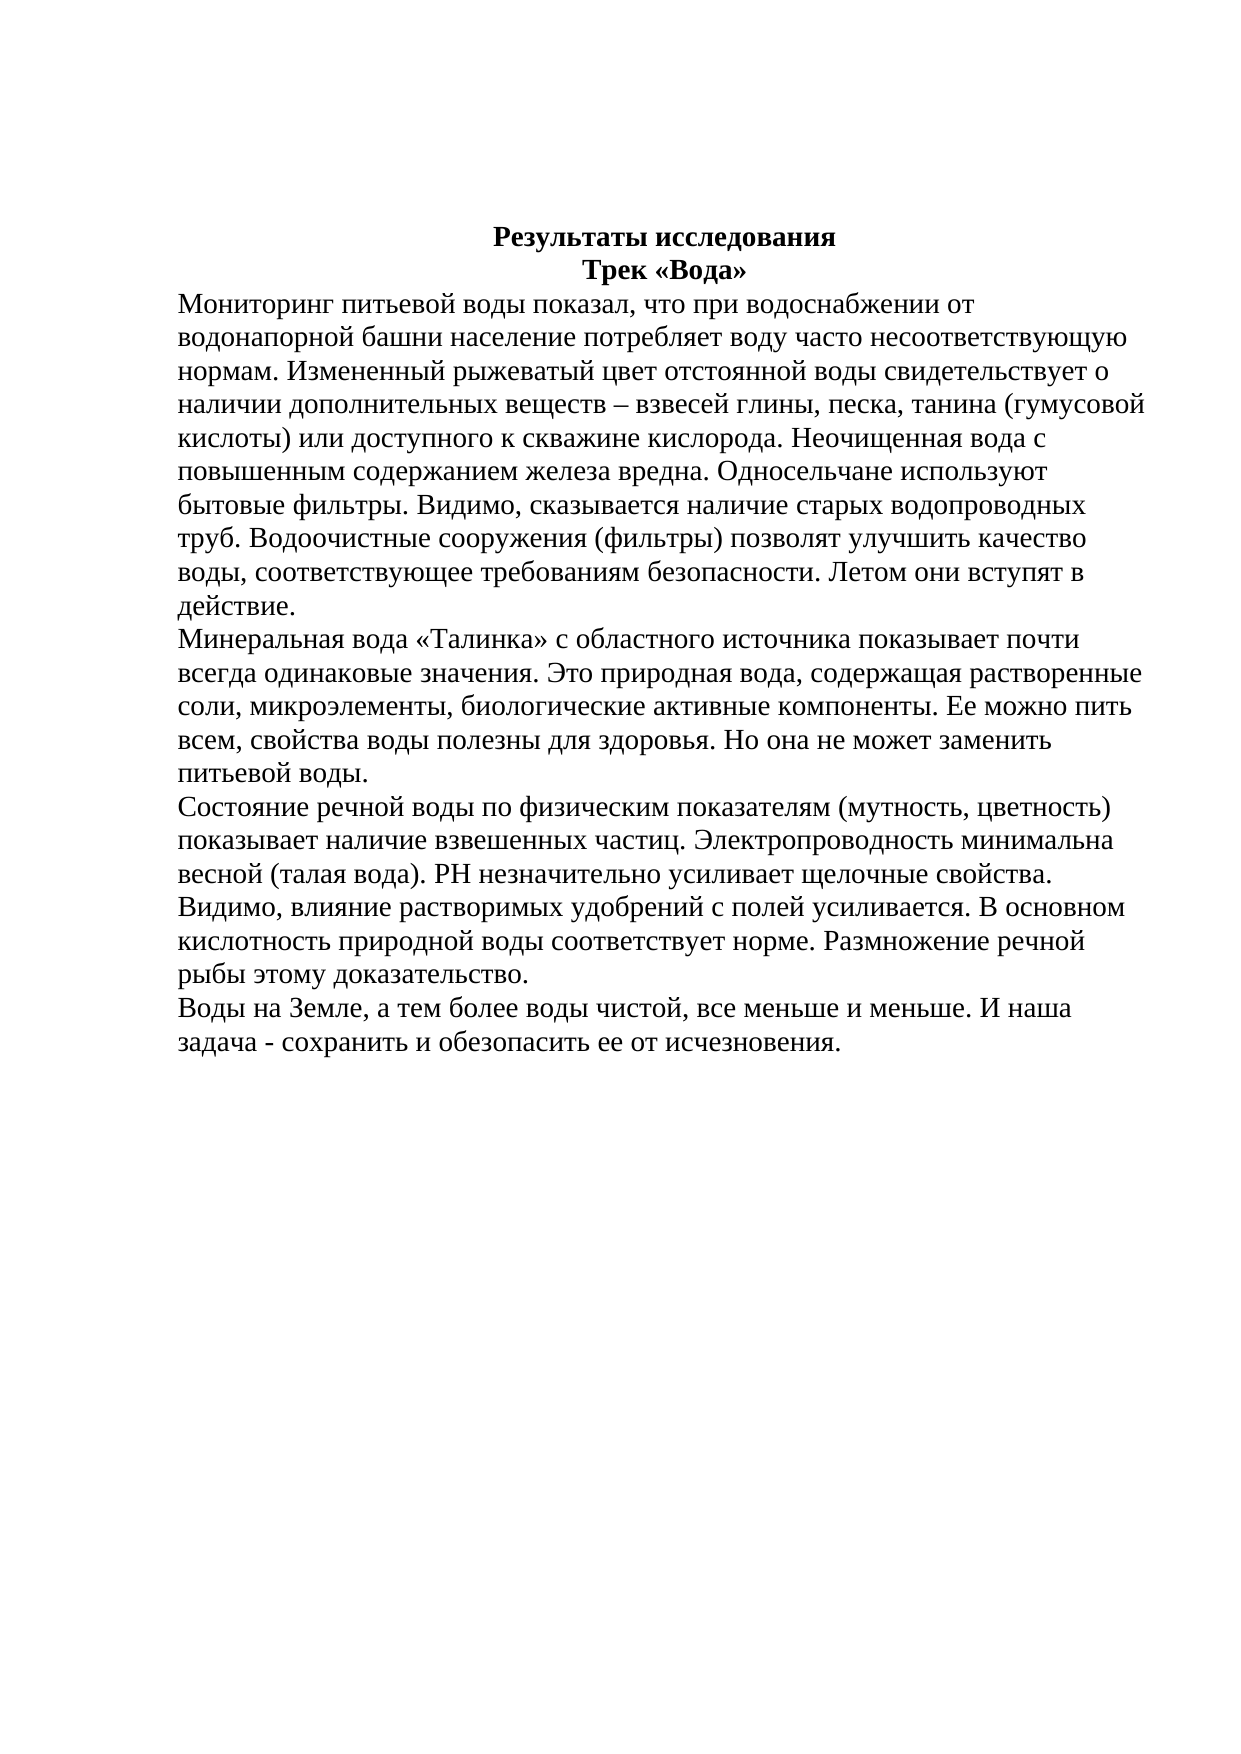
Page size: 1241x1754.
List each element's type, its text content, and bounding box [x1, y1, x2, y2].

text Трек «Вода» [177, 252, 1152, 286]
text Мониторинг питьевой воды показал, что при водоснабжении от водонапорной башни население потребляет воду часто несоответствующую нормам. Измененный рыжеватый цвет отстоянной воды свидетельствует о наличии дополнительных веществ – взвесей глины, песка, танина (гумусовой кислоты) или доступного к скважине кислорода. Неочищенная вода с повышенным содержанием железа вредна. Односельчане используют бытовые фильтры. Видимо, сказывается наличие старых водопроводных труб. Водоочистные сооружения (фильтры) позволят улучшить качество воды, соответствующее требованиям безопасности. Летом они вступят в действие. [177, 286, 1152, 621]
text Воды на Земле, а тем более воды чистой, все меньше и меньше. И наша задача - сохранить и обезопасить ее от исчезновения. [842, 990, 1152, 1057]
text Минеральная вода «Талинка» с областного источника показывает почти всегда одинаковые значения. Это природная вода, содержащая растворенные соли, микроэлементы, биологические активные компоненты. Ее можно пить всем, свойства воды полезны для здоровья. Но она не может заменить питьевой воды. [177, 621, 1152, 789]
text Результаты исследования [177, 219, 1152, 252]
text Состояние речной воды по физическим показателям (мутность, цветность) показывает наличие взвешенных частиц. Электропроводность минимальна весной (талая вода). РН незначительно усиливает щелочные свойства. Видимо, влияние растворимых удобрений с полей усиливается. В основном кислотность природной воды соответствует норме. Размножение речной рыбы этому доказательство. [177, 789, 1152, 990]
